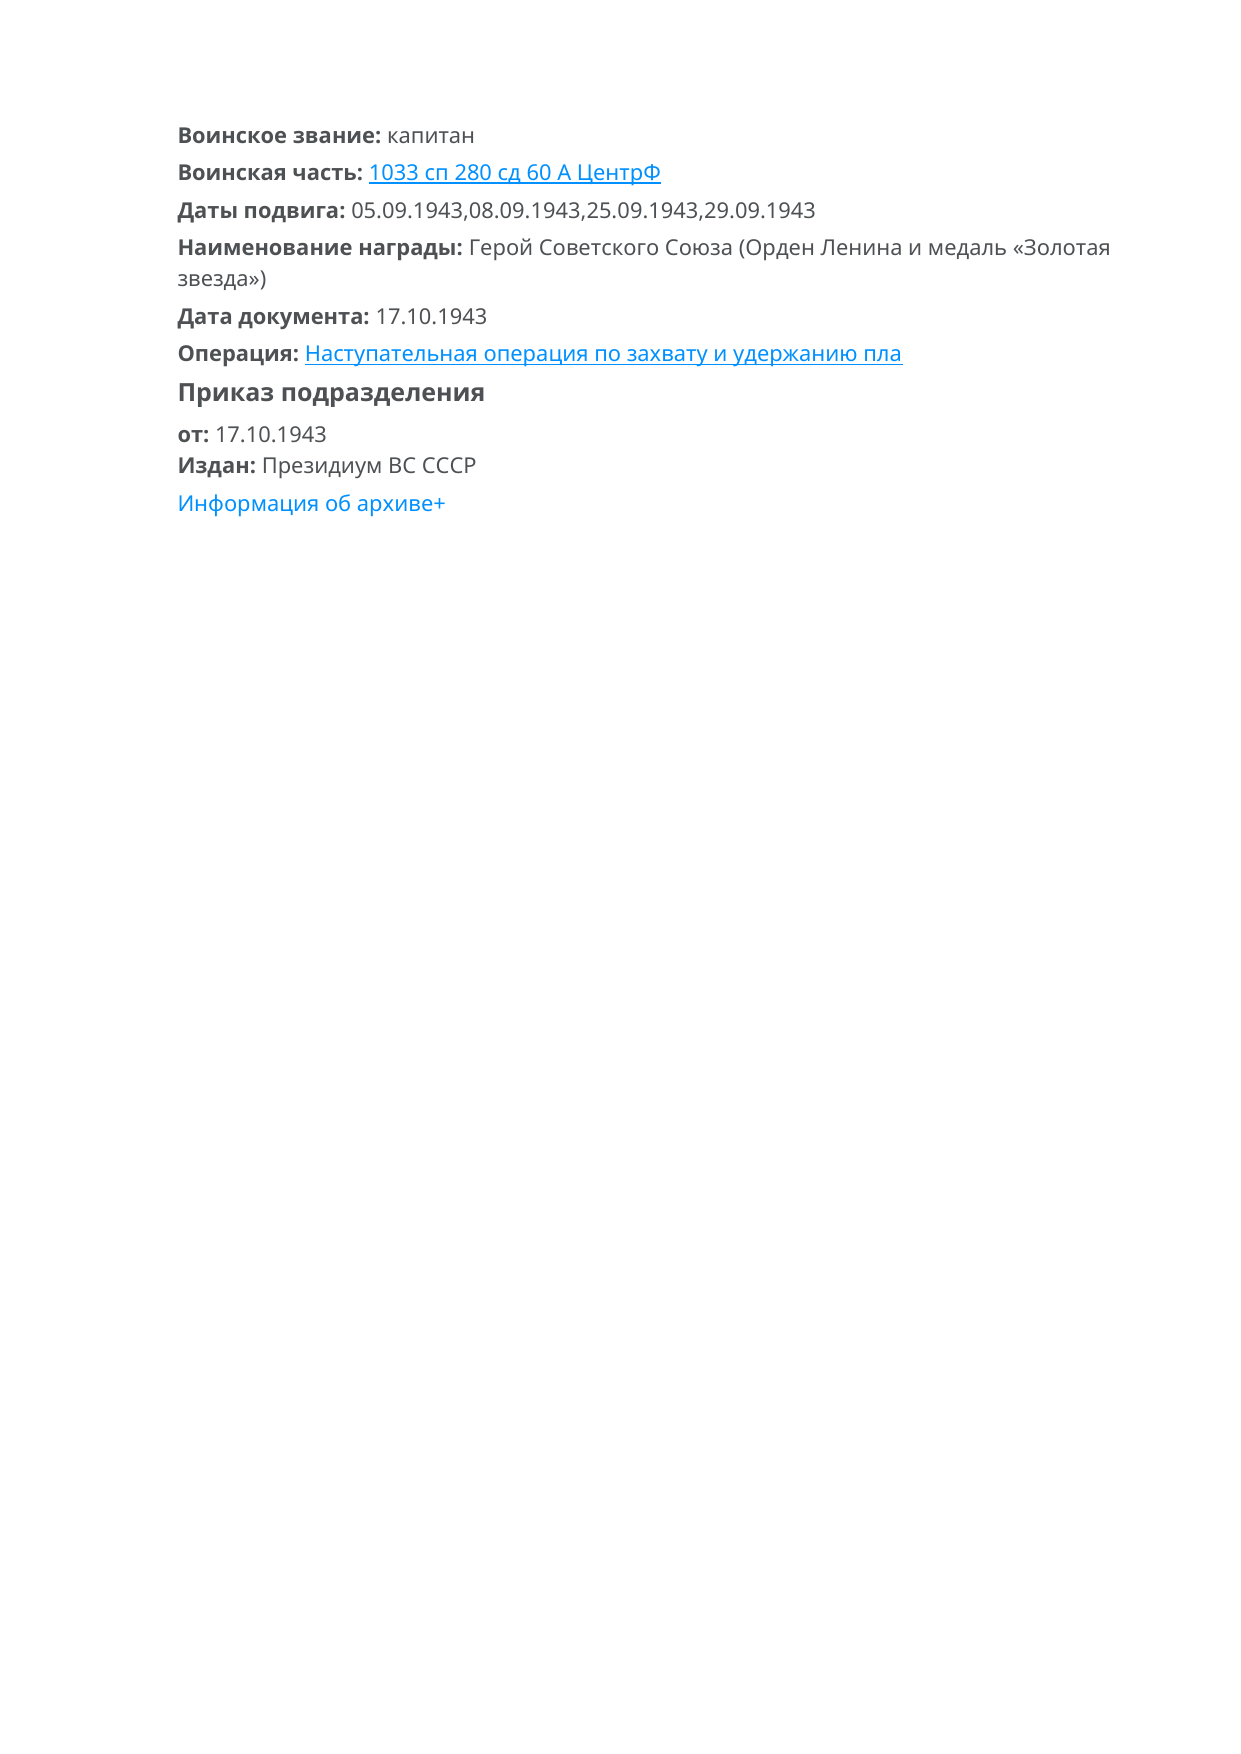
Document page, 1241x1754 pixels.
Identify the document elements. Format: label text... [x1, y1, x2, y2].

text Воинская часть: 1033 сп 280 сд 60 А ЦентрФ [177, 156, 1152, 187]
text Наименование награды: Герой Советского Союза (Орден Ленина и медаль «Золотая звезда») [177, 231, 1152, 293]
text Даты подвига: 05.09.1943,08.09.1943,25.09.1943,29.09.1943 [177, 193, 1152, 224]
text Дата документа: 17.10.1943 [177, 299, 1152, 331]
text Воинское звание: капитан [177, 118, 1152, 149]
text от: 17.10.1943 Издан: Президиум ВС СССР [177, 418, 1152, 480]
text Информация об архиве+ [177, 487, 1152, 518]
text Приказ подразделения [177, 374, 1152, 408]
text Операция: Наступательная операция по захвату и удержанию пла [177, 337, 1152, 368]
